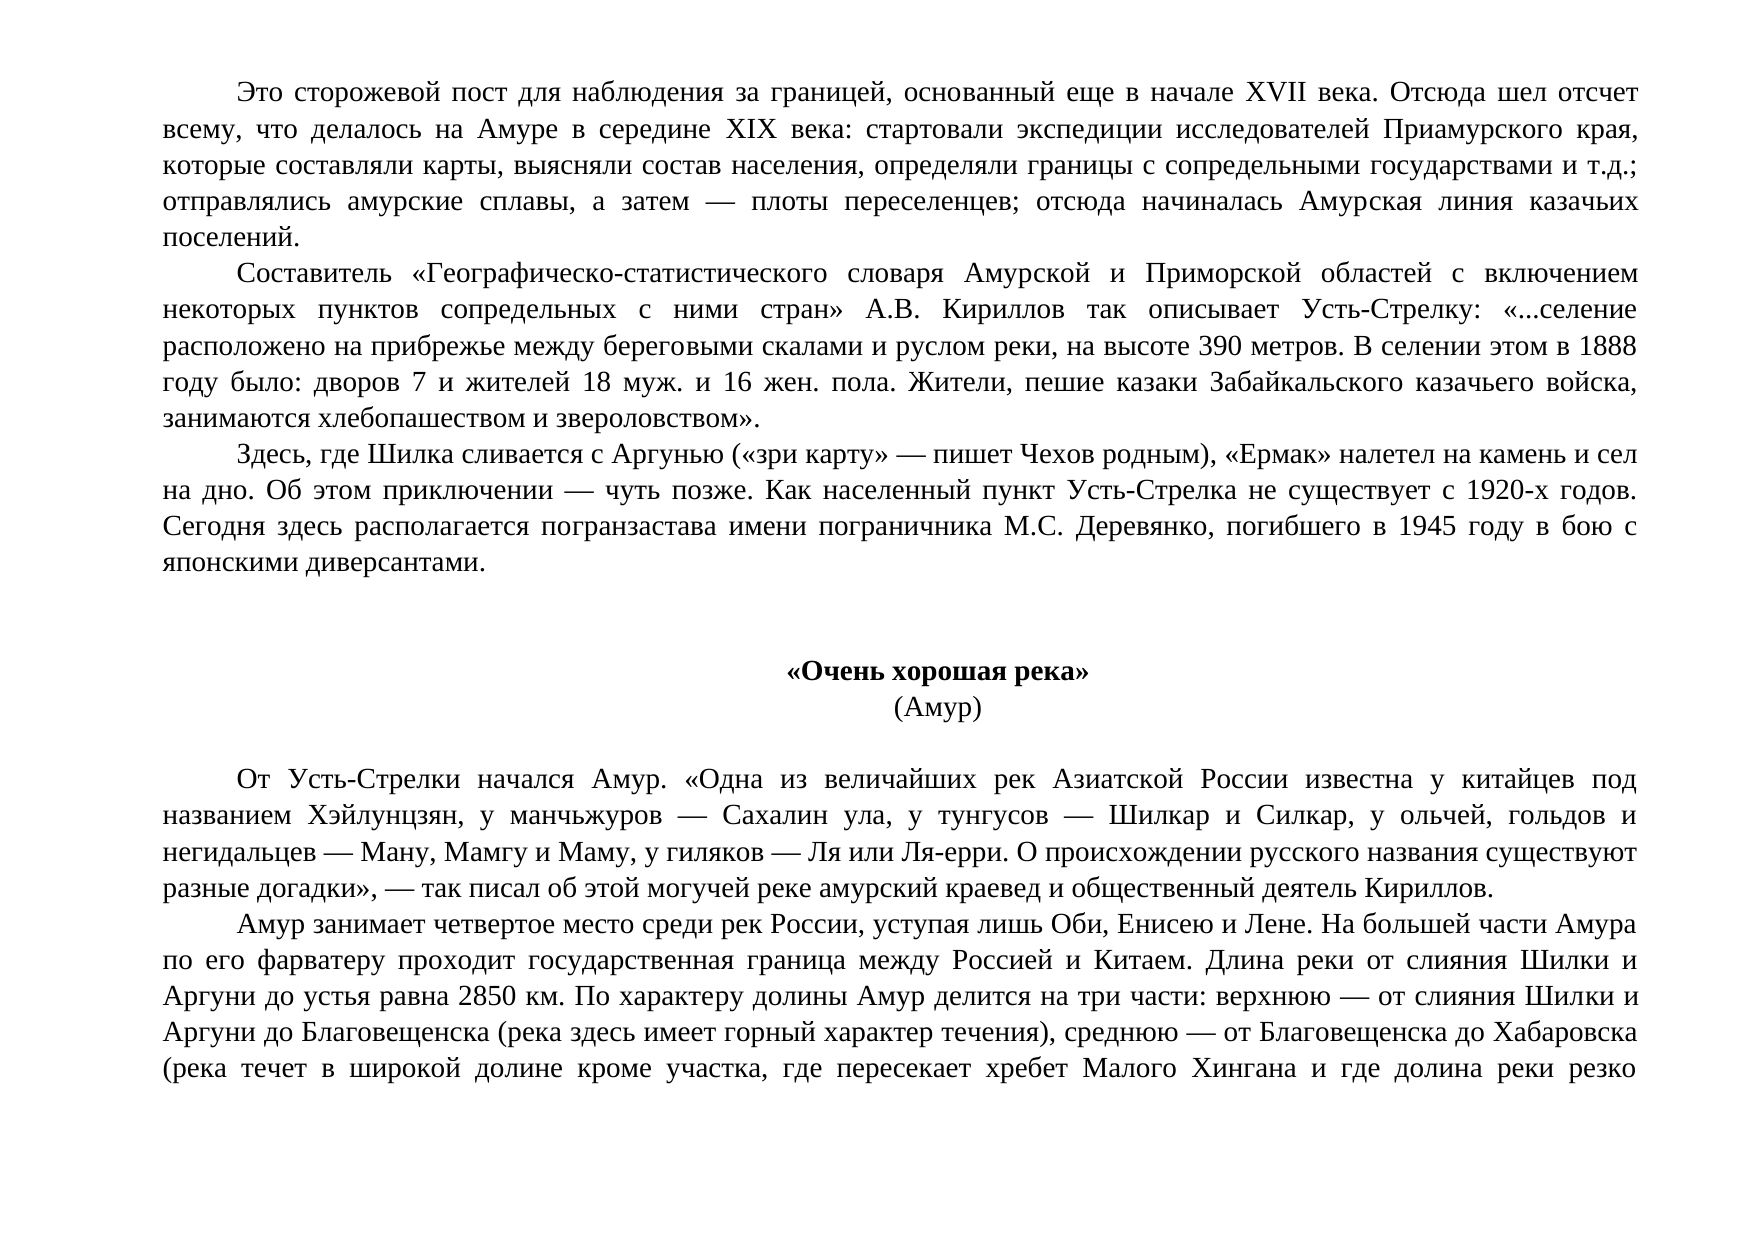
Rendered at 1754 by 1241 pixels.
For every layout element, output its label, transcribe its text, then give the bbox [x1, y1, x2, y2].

text Составитель «Географическо-статистического словаря Амурской и Приморской областей с включением некоторых пунктов сопредельных с ними стран» А.В. Кириллов так описывает Усть-Стрелку: «...селение расположено на прибрежье между береговыми скалами и руслом реки, на высоте 390 метров. В селении этом в 1888 году было: дворов 7 и жителей 18 муж. и 16 жен. пола. Жители, пешие казаки Забайкальского казачьего войска, занимаются хлебопашеством и звероловством». [162, 255, 1639, 433]
text (Амур) [162, 689, 1639, 723]
text От Усть-Стрелки начался Амур. «Одна из величайших рек Азиатской России известна у китайцев под названием Хэйлунцзян, у манчьжуров — Сахалин ула, у тунгусов — Шилкар и Силкар, у ольчей, гольдов и негидальцев — Ману, Мамгу и Маму, у гиляков — Ля или Ля-ерри. О происхождении русского названия существуют разные догадки», — так писал об этой могучей реке амурский краевед и общественный деятель Кириллов. [162, 761, 1639, 903]
text Это сторожевой пост для наблюдения за границей, основанный еще в начале XVII века. Отсюда шел отсчет всему, что делалось на Амуре в середине XIX века: стартовали экспедиции исследователей Приамурского края, которые составляли карты, выясняли состав населения, определяли границы с сопредельными государствами и т.д.; отправлялись амурские сплавы, а затем — плоты переселенцев; отсюда начиналась Амурская линия казачьих поселений. [162, 74, 1639, 253]
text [162, 906, 1639, 1084]
text Здесь, где Шилка сливается с Аргунью («зри карту» — пишет Чехов родным), «Ермак» налетел на камень и сел на дно. Об этом приключении — чуть позже. Как населенный пункт Усть-Стрелка не существует с 1920-х годов. Сегодня здесь располагается погранзастава имени пограничника М.С. Деревянко, погибшего в 1945 году в бою с японскими диверсантами. [162, 436, 1639, 578]
text «Очень хорошая река» [162, 653, 1639, 686]
